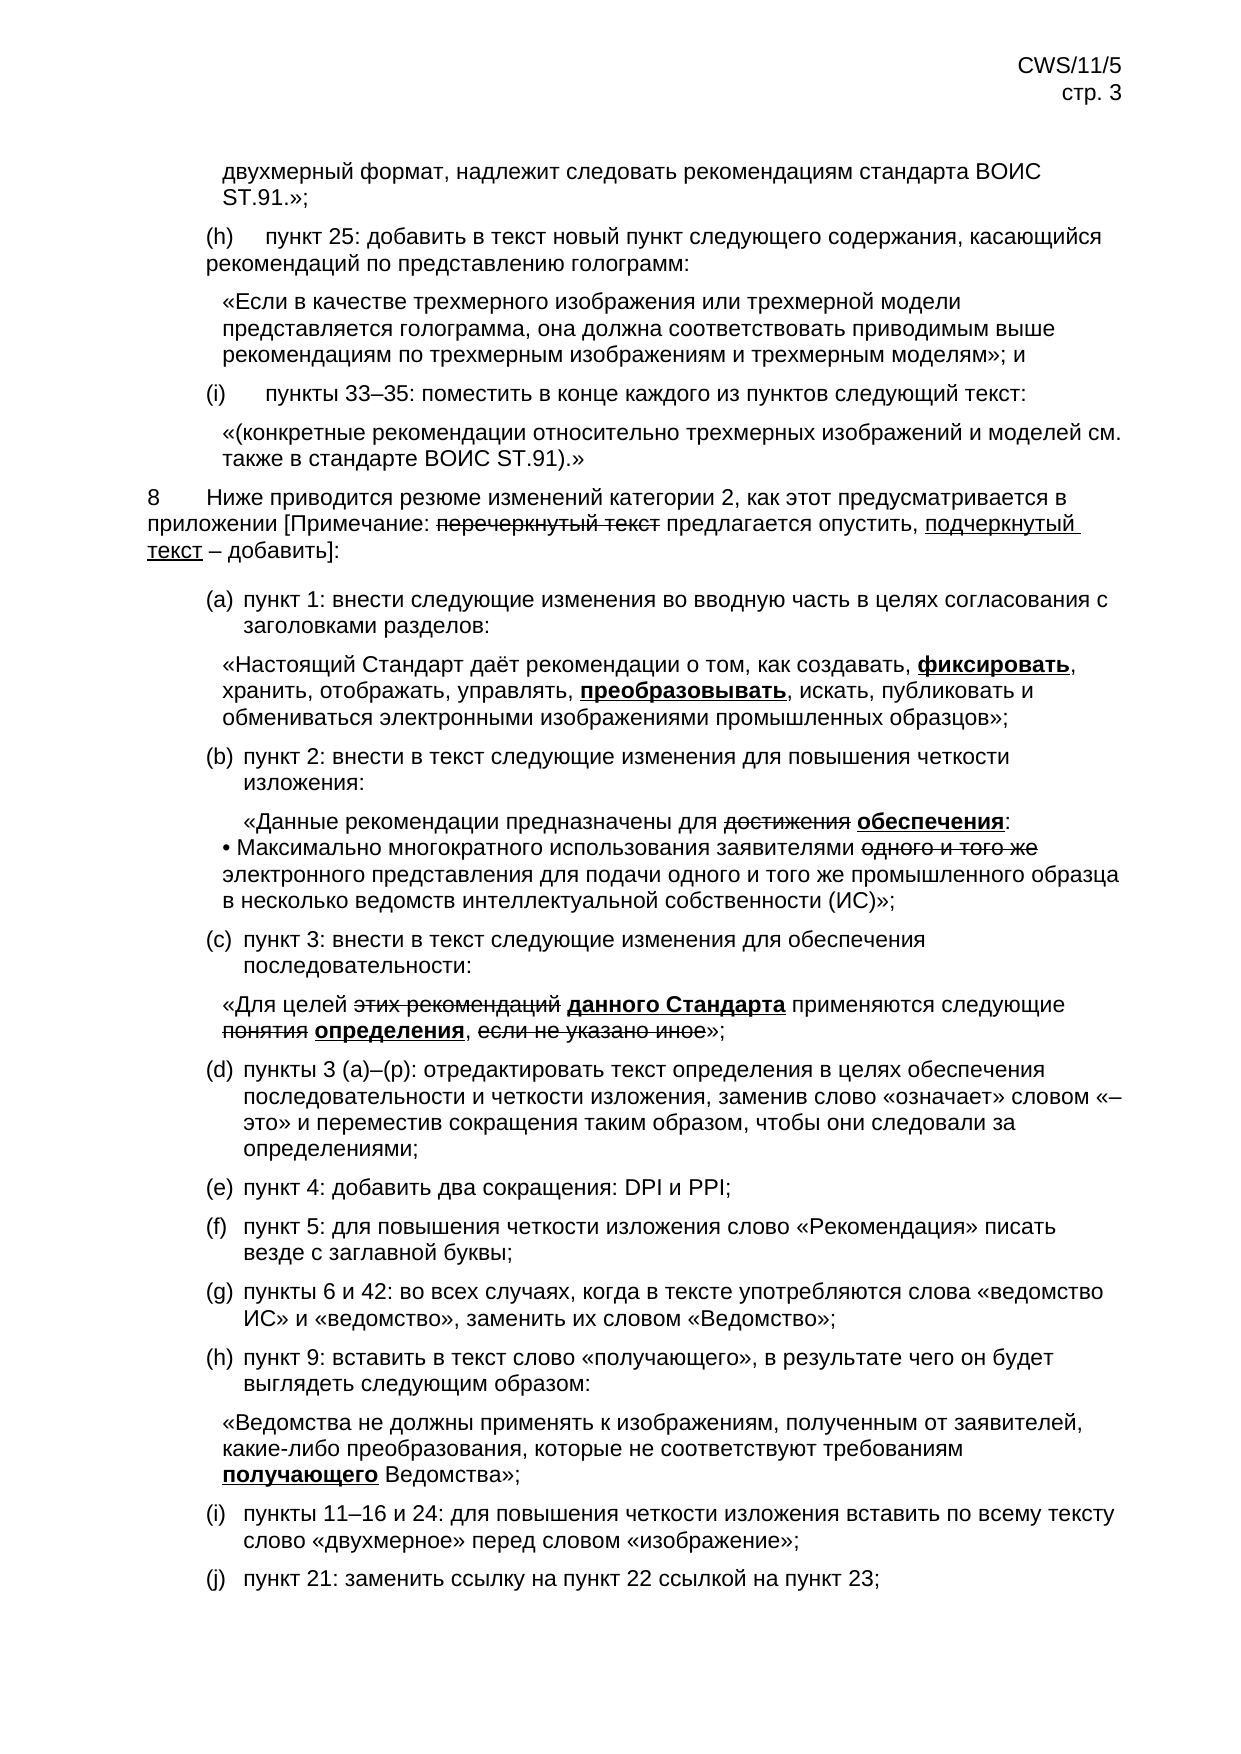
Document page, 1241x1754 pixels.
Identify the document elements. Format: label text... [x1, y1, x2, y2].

list пункт 4: добавить два сокращения: DPI и PPI; [206, 1174, 1122, 1201]
list «Для целей этих рекомендаций данного Стандарта применяются следующие понятия определения, если не указано иное»; [222, 991, 1122, 1044]
list пункт 2: внести в текст следующие изменения для повышения четкости изложения: [206, 743, 1122, 795]
list пункты 3 (a)–(p): отредактировать текст определения в целях обеспечения последовательности и четкости изложения, заменив слово «означает» словом «– это» и переместив сокращения таким образом, чтобы они следовали за определениями; [206, 1056, 1122, 1162]
list • Максимально многократного использования заявителями одного и того же электронного представления для подачи одного и того же промышленного образца в несколько ведомств интеллектуальной собственности (ИС)»; [222, 834, 1122, 913]
list «(конкретные рекомендации относительно трехмерных изображений и моделей см. также в стандарте ВОИС ST.91).» [222, 419, 1122, 471]
list пункт 5: для повышения четкости изложения слово «Рекомендация» писать везде с заглавной буквы; [206, 1213, 1122, 1266]
list пункт 1: внести следующие изменения во вводную часть в целях согласования с заголовками разделов: [206, 586, 1122, 639]
list пункт 25: добавить в текст новый пункт следующего содержания, касающийся рекомендаций по представлению голограмм: [206, 223, 1122, 276]
list пункты 33–35: поместить в конце каждого из пунктов следующий текст: [206, 380, 1122, 406]
text Ниже приводится резюме изменений категории 2, как этот предусматривается в приложении [Примечание: перечеркнутый текст предлагается опустить, подчеркнутый текст – добавить]: [147, 484, 1122, 563]
list пункты 6 и 42: во всех случаях, когда в тексте употребляются слова «ведомство ИС» и «ведомство», заменить их словом «Ведомство»; [206, 1278, 1122, 1331]
list «Ведомства не должны применять к изображениям, полученным от заявителей, какие-либо преобразования, которые не соответствуют требованиям получающего Ведомства»; [222, 1409, 1122, 1488]
list пункт 3: внести в текст следующие изменения для обеспечения последовательности: [206, 926, 1122, 978]
text «Если в качестве трехмерного изображения или трехмерной модели представляется голограмма, она должна соответствовать приводимым выше рекомендациям по трехмерным изображениям и трехмерным моделям»; и [222, 288, 1122, 367]
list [222, 158, 1122, 211]
list пункт 21: заменить ссылку на пункт 22 ссылкой на пункт 23; [206, 1565, 1122, 1592]
list «Данные рекомендации предназначены для достижения обеспечения: [243, 808, 1122, 834]
list пункты 11–16 и 24: для повышения четкости изложения вставить по всему тексту слово «двухмерное» перед словом «изображение»; [206, 1500, 1122, 1553]
list «Настоящий Стандарт даёт рекомендации о том, как создавать, фиксировать, хранить, отображать, управлять, преобразовывать, искать, публиковать и обмениваться электронными изображениями промышленных образцов»; [222, 651, 1122, 730]
list пункт 9: вставить в текст слово «получающего», в результате чего он будет выглядеть следующим образом: [206, 1343, 1122, 1396]
